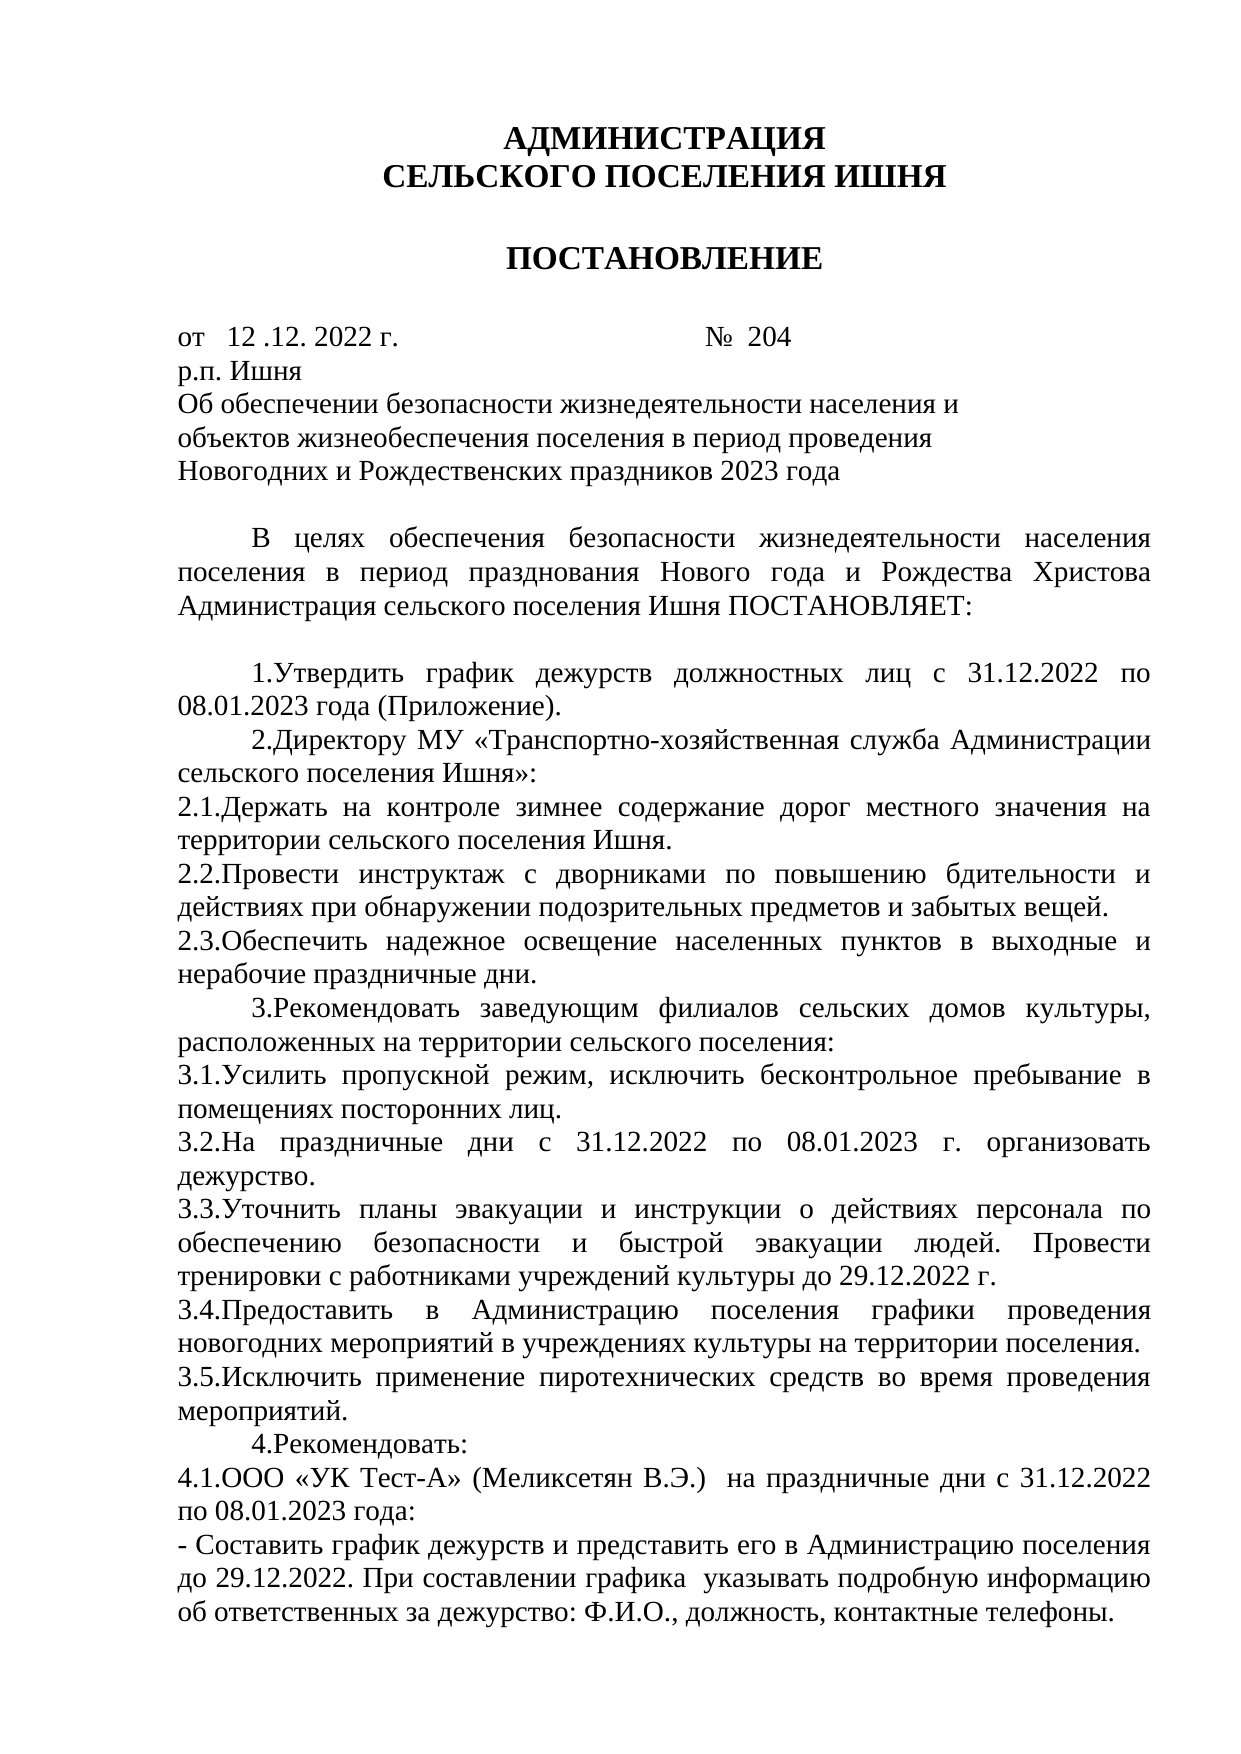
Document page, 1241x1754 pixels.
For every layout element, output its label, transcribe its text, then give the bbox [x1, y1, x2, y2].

text 3.4.Предоставить в Администрацию поселения графики проведения новогодних мероприятий в учреждениях культуры на территории поселения. [177, 1292, 1152, 1359]
text 3.3.Уточнить планы эвакуации и инструкции о действиях персонала по обеспечению безопасности и быстрой эвакуации людей. Провести тренировки с работниками учреждений культуры до 29.12.2022 г. [177, 1191, 1152, 1292]
text от 12 .12. 2022 г. № 204 [177, 319, 1152, 353]
text 3.1.Усилить пропускной режим, исключить бесконтрольное пребывание в помещениях посторонних лиц. [177, 1057, 1152, 1124]
text объектов жизнеобеспечения поселения в период проведения [177, 420, 1152, 453]
text 3.2.На праздничные дни с 31.12.2022 по 08.01.2023 г. организовать дежурство. [177, 1124, 1152, 1191]
text 4.1.ООО «УК Тест-А» (Меликсетян В.Э.) на праздничные дни с 31.12.2022 по 08.01.2023 года: [177, 1460, 1152, 1527]
text р.п. Ишня [177, 353, 1152, 386]
text 2.Директору МУ «Транспортно-хозяйственная служба Администрации сельского поселения Ишня»: [177, 722, 1152, 789]
text 2.3.Обеспечить надежное освещение населенных пунктов в выходные и нерабочие праздничные дни. [177, 923, 1152, 990]
text 4.Рекомендовать: [177, 1426, 1152, 1460]
text ПОСТАНОВЛЕНИЕ [177, 238, 1152, 276]
text Об обеспечении безопасности жизнедеятельности населения и [177, 386, 1152, 420]
text - Составить график дежурств и представить его в Администрацию поселения до 29.12.2022. При составлении графика указывать подробную информацию об ответственных за дежурство: Ф.И.О., должность, контактные телефоны. [177, 1527, 1152, 1627]
text 1.Утвердить график дежурств должностных лиц с 31.12.2022 по 08.01.2023 года (Приложение). [177, 655, 1152, 722]
text 2.2.Провести инструктаж с дворниками по повышению бдительности и действиях при обнаружении подозрительных предметов и забытых вещей. [177, 856, 1152, 923]
text СЕЛЬСКОГО ПОСЕЛЕНИЯ ИШНЯ [177, 156, 1152, 195]
text 3.5.Исключить применение пиротехнических средств во время проведения мероприятий. [177, 1359, 1152, 1426]
text Новогодних и Рождественских праздников 2023 года [177, 453, 1152, 487]
text В целях обеспечения безопасности жизнедеятельности населения поселения в период празднования Нового года и Рождества Христова Администрация сельского поселения Ишня ПОСТАНОВЛЯЕТ: [177, 521, 1152, 621]
text АДМИНИСТРАЦИЯ [177, 118, 1152, 156]
text 2.1.Держать на контроле зимнее содержание дорог местного значения на территории сельского поселения Ишня. [177, 789, 1152, 856]
text 3.Рекомендовать заведующим филиалов сельских домов культуры, расположенных на территории сельского поселения: [177, 990, 1152, 1057]
